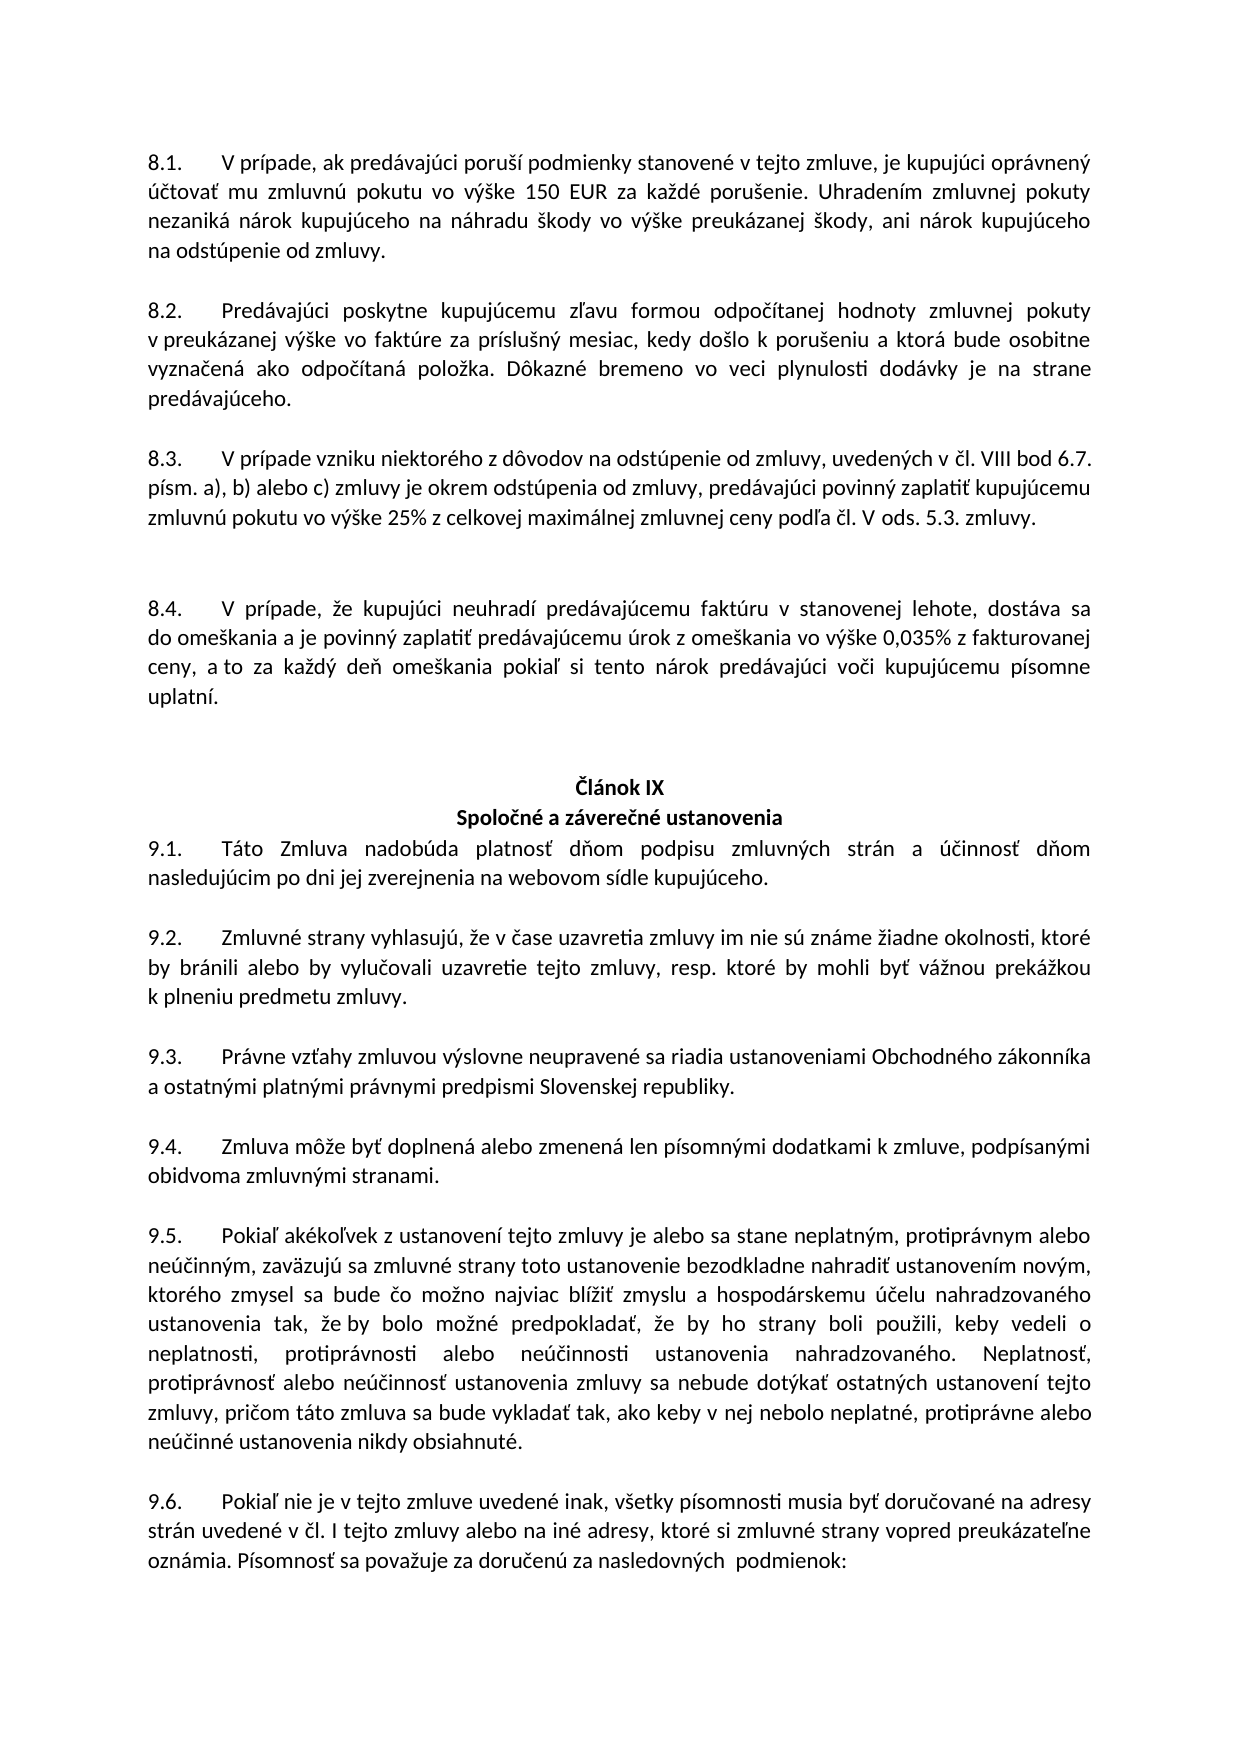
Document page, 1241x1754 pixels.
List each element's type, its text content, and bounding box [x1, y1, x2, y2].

list V prípade, ak predávajúci poruší podmienky stanovené v tejto zmluve, je kupujúci oprávnený účtovať mu zmluvnú pokutu vo výške 150 EUR za každé porušenie. Uhradením zmluvnej pokuty nezaniká nárok kupujúceho na náhradu škody vo výške preukázanej škody, ani nárok kupujúceho na odstúpenie od zmluvy. [148, 148, 1093, 264]
list Spoločné a záverečné ustanovenia [147, 803, 1093, 831]
list Zmluvné strany vyhlasujú, že v čase uzavretia zmluvy im nie sú známe žiadne okolnosti, ktoré by bránili alebo by vylučovali uzavretie tejto zmluvy, resp. ktoré by mohli byť vážnou prekážkou k plneniu predmetu zmluvy. [148, 923, 1093, 1010]
list Zmluva môže byť doplnená alebo zmenená len písomnými dodatkami k zmluve, podpísanými obidvoma zmluvnými stranami. [148, 1132, 1093, 1189]
list Právne vzťahy zmluvou výslovne neupravené sa riadia ustanoveniami Obchodného zákonníka a ostatnými platnými právnymi predpismi Slovenskej republiky. [148, 1042, 1093, 1100]
list Predávajúci poskytne kupujúcemu zľavu formou odpočítanej hodnoty zmluvnej pokuty v preukázanej výške vo faktúre za príslušný mesiac, kedy došlo k porušeniu a ktorá bude osobitne vyznačená ako odpočítaná položka. Dôkazné bremeno vo veci plynulosti dodávky je na strane predávajúceho. [148, 296, 1093, 412]
list V prípade vzniku niektorého z dôvodov na odstúpenie od zmluvy, uvedených v čl. VIII bod 6.7. písm. a), b) alebo c) zmluvy je okrem odstúpenia od zmluvy, predávajúci povinný zaplatiť kupujúcemu zmluvnú pokutu vo výške 25% z celkovej maximálnej zmluvnej ceny podľa čl. V ods. 5.3. zmluvy. [148, 444, 1093, 531]
list Článok IX [147, 773, 1093, 801]
list Táto Zmluva nadobúda platnosť dňom podpisu zmluvných strán a účinnosť dňom nasledujúcim po dni jej zverejnenia na webovom sídle kupujúceho. [148, 834, 1093, 891]
list Pokiaľ nie je v tejto zmluve uvedené inak, všetky písomnosti musia byť doručované na adresy strán uvedené v čl. I tejto zmluvy alebo na iné adresy, ktoré si zmluvné strany vopred preukázateľne oznámia. Písomnosť sa považuje za doručenú za nasledovných podmienok: [148, 1487, 1093, 1574]
list V prípade, že kupujúci neuhradí predávajúcemu faktúru v stanovenej lehote, dostáva sa do omeškania a je povinný zaplatiť predávajúcemu úrok z omeškania vo výške 0,035% z fakturovanej ceny, a to za každý deň omeškania pokiaľ si tento nárok predávajúci voči kupujúcemu písomne uplatní. [148, 594, 1093, 710]
list Pokiaľ akékoľvek z ustanovení tejto zmluvy je alebo sa stane neplatným, protiprávnym alebo neúčinným, zaväzujú sa zmluvné strany toto ustanovenie bezodkladne nahradiť ustanovením novým, ktorého zmysel sa bude čo možno najviac blížiť zmyslu a hospodárskemu účelu nahradzovaného ustanovenia tak, že by bolo možné predpokladať, že by ho strany boli použili, keby vedeli o neplatnosti, protiprávnosti alebo neúčinnosti ustanovenia nahradzovaného. Neplatnosť, protiprávnosť alebo neúčinnosť ustanovenia zmluvy sa nebude dotýkať ostatných ustanovení tejto zmluvy, pričom táto zmluva sa bude vykladať tak, ako keby v nej nebolo neplatné, protiprávne alebo neúčinné ustanovenia nikdy obsiahnuté. [148, 1221, 1093, 1455]
